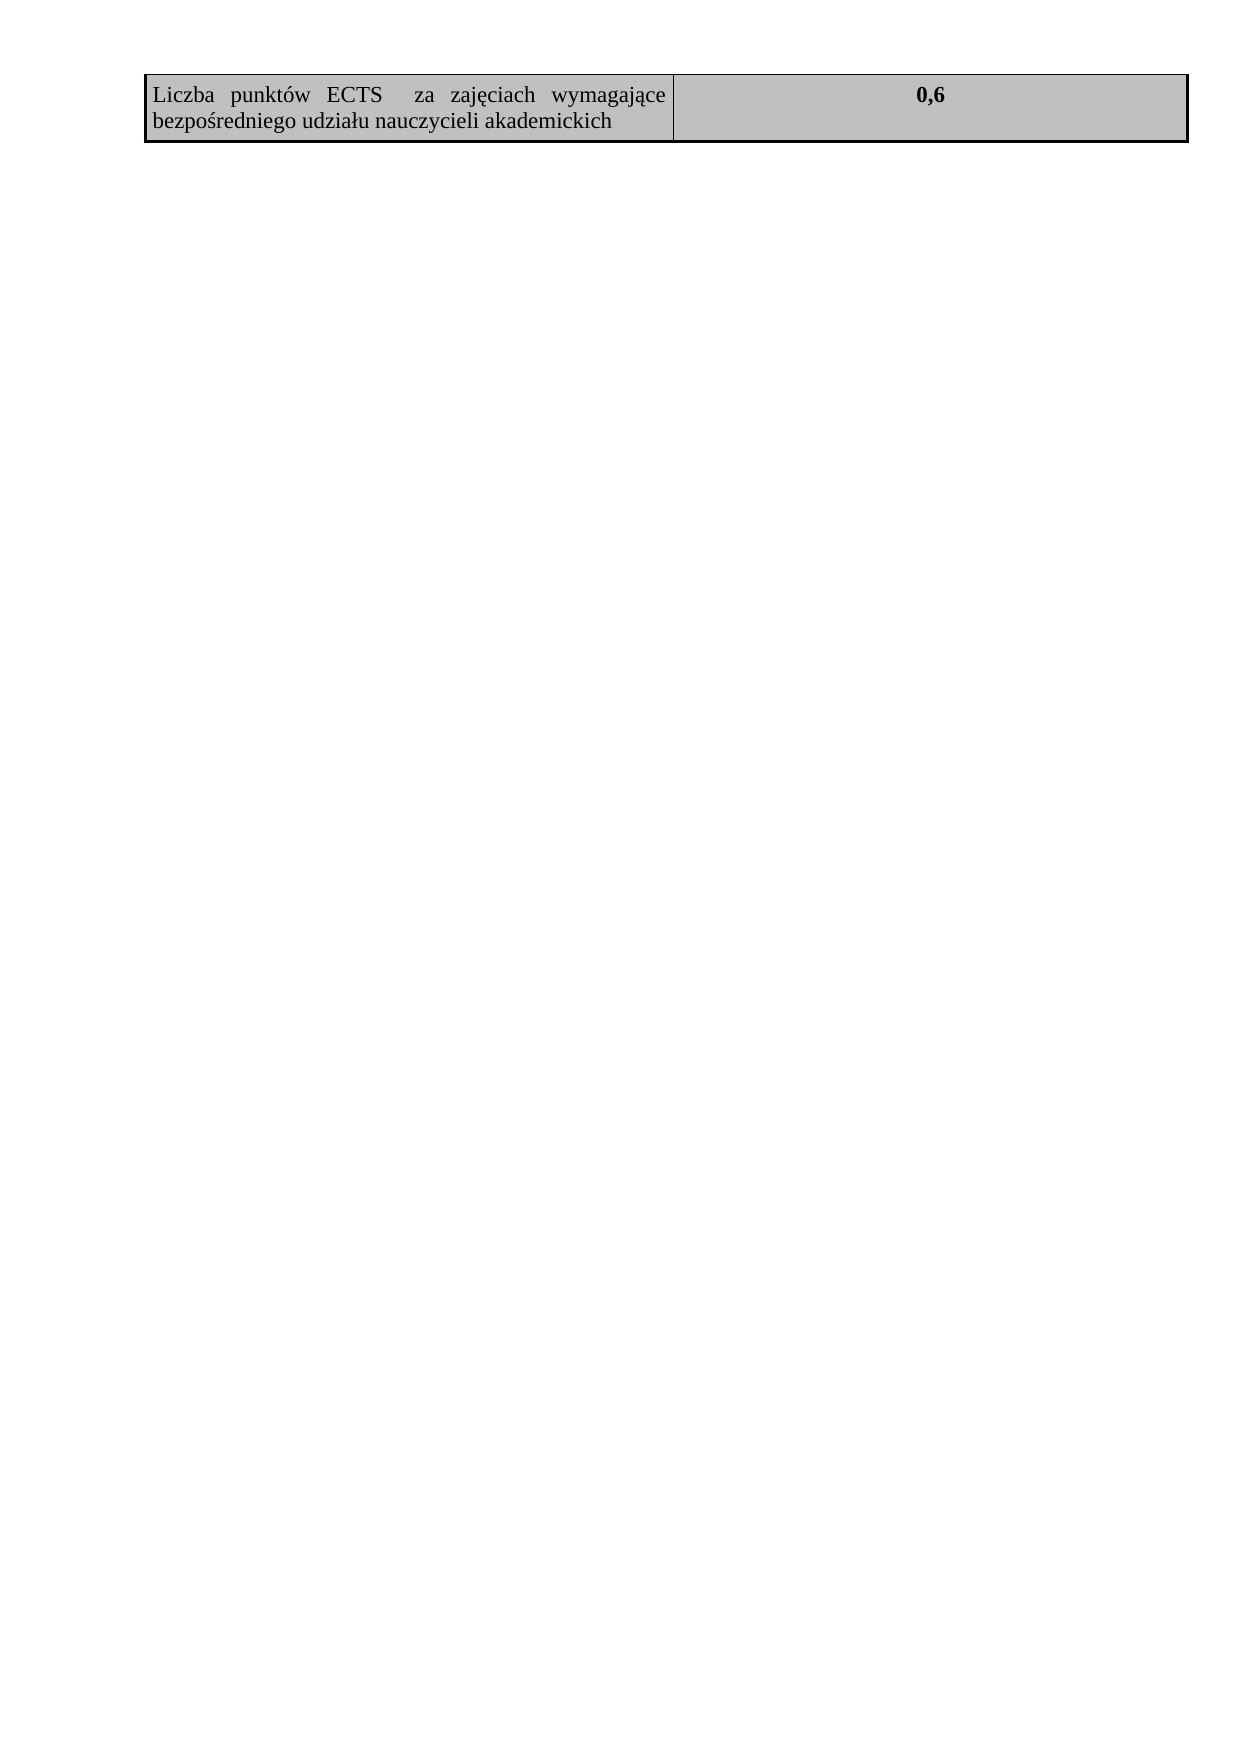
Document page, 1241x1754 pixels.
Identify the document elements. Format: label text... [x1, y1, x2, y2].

table_cell 0,6 [674, 75, 1186, 140]
table_cell Liczba punktów ECTS za zajęciach wymagające bezpośredniego udziału nauczycieli akademickich [147, 75, 673, 140]
